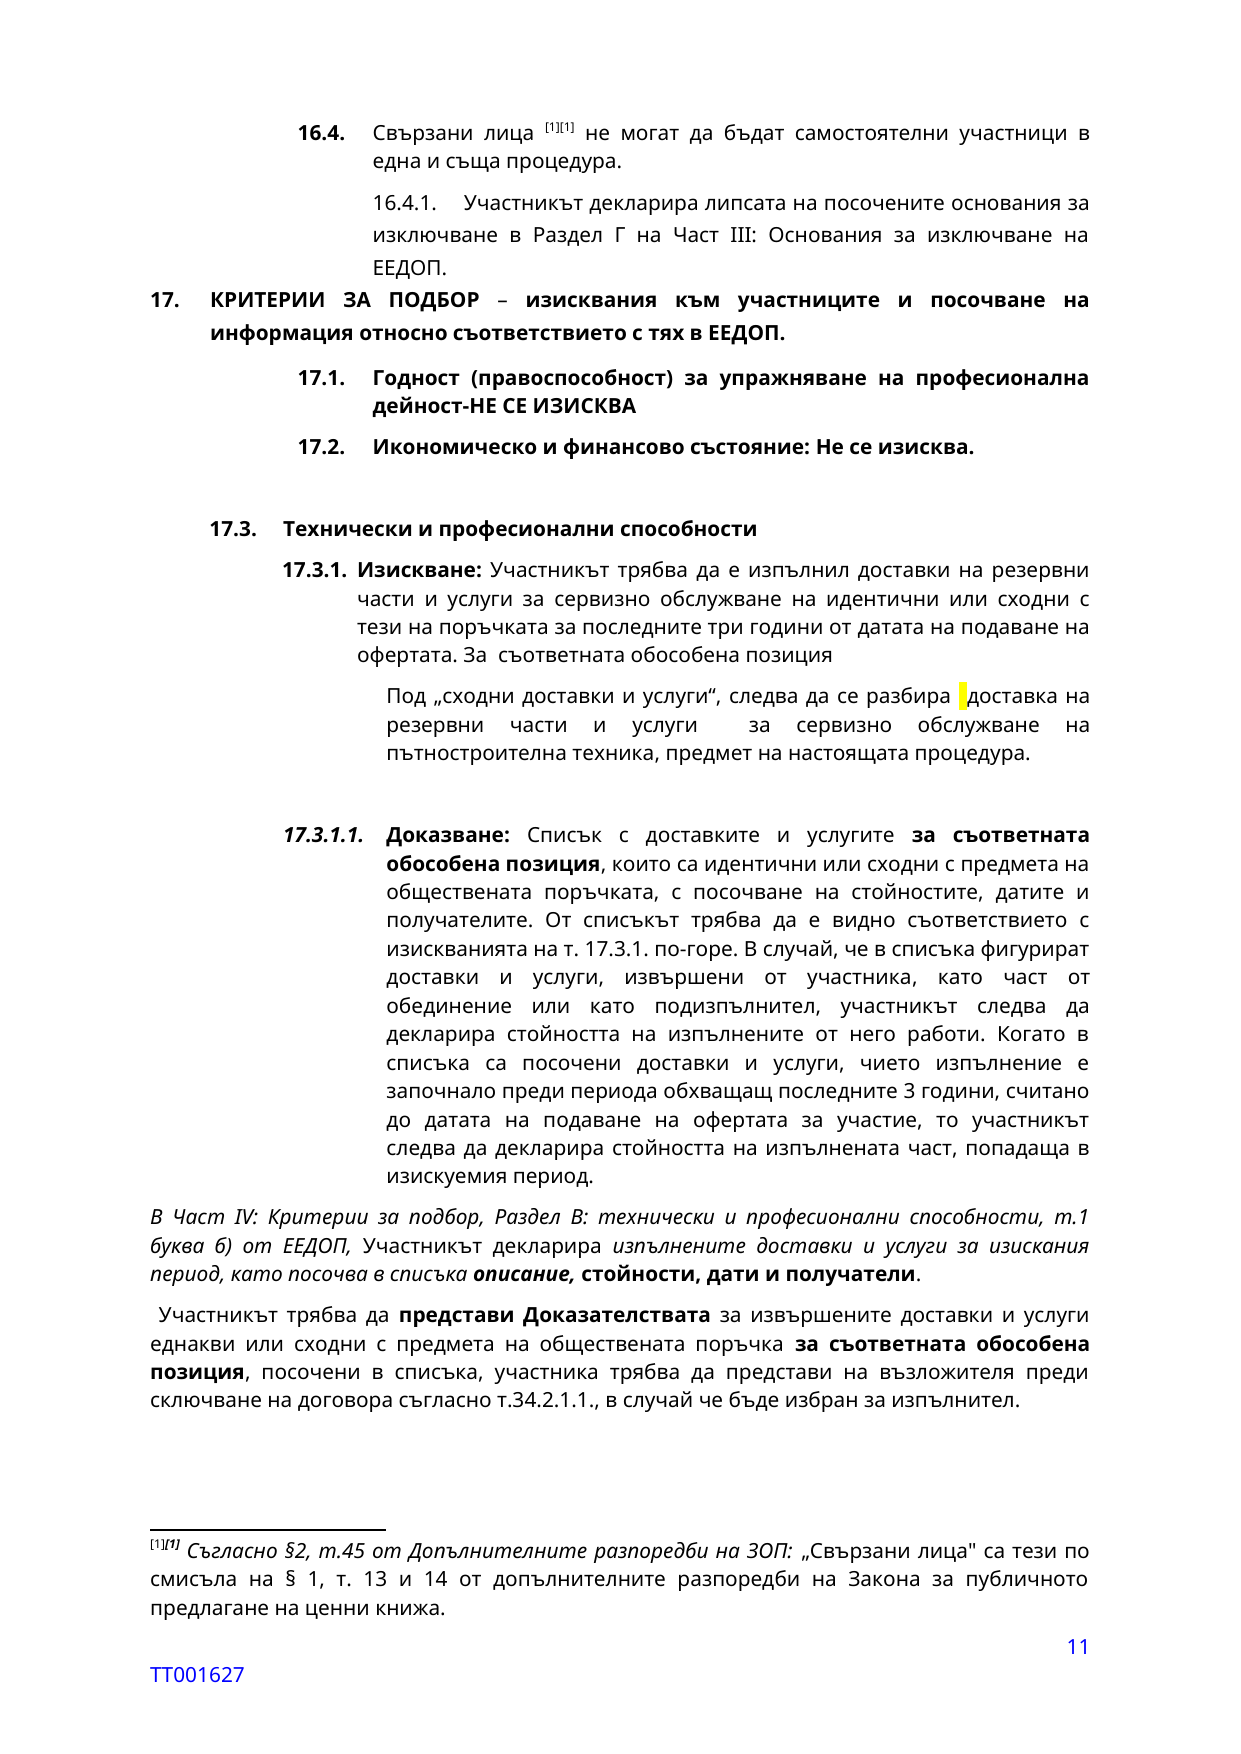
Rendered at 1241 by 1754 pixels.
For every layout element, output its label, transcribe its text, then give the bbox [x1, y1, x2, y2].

list Свързани лица [1] не могат да бъдат самостоятелни участници в една и съща процедура. [297, 118, 1090, 175]
list Технически и професионални способности [209, 514, 1090, 543]
text В Част IV: Критерии за подбор, Раздел В: технически и професионални способности, т.1 буква б) от ЕЕДОП, Участникът декларира изпълнените доставки и услуги за изискания период, като посочва в списъка описание, стойности, дати и получатели. [150, 1202, 1090, 1288]
list 16.4.1. Участникът декларира липсата на посочените основания за изключване в Раздел Г на Част III: Основания за изключване на ЕЕДОП. [372, 188, 1090, 281]
list Изискване: Участникът трябва да е изпълнил доставки на резервни части и услуги за сервизно обслужване на идентични или сходни с тези на поръчката за последните три години от датата на подаване на офертата. За съответната обособена позиция [282, 555, 1090, 669]
list Икономическо и финансово състояние: Не се изисква. [297, 432, 1090, 461]
text Под „сходни доставки и услуги“, следва да се разбира доставка на резервни части и услуги за сервизно обслужване на пътностроителна техника, предмет на настоящата процедура. [386, 682, 1090, 767]
list Годност (правоспособност) за упражняване на професионална дейност-НЕ СЕ ИЗИСКВА [297, 363, 1090, 420]
text Участникът трябва да представи Доказателствата за извършените доставки и услуги еднакви или сходни с предмета на обществената поръчка за съответната обособена позиция, посочени в списъка, участника трябва да представи на възложителя преди сключване на договора съгласно т.34.2.1.1., в случай че бъде избран за изпълнител. [150, 1300, 1090, 1414]
list КРИТЕРИИ ЗА ПОДБОР – изисквания към участниците и посочване на информация относно съответствието с тях в ЕЕДОП. [150, 285, 1090, 346]
list Доказване: Списък с доставките и услугите за съответната обособена позиция, които са идентични или сходни с предмета на обществената поръчката, с посочване на стойностите, датите и получателите. От списъкът трябва да е видно съответствието с изискванията на т. 17.3.1. по-горе. В случай, че в списъка фигурират доставки и услуги, извършени от участника, като част от обединение или като подизпълнител, участникът следва да декларира стойността на изпълнените от него работи. Когато в списъка са посочени доставки и услуги, чието изпълнение е започнало преди периода обхващащ последните 3 години, считано до датата на подаване на офертата за участие, то участникът следва да декларира стойността на изпълнената част, попадаща в изискуемия период. [283, 820, 1090, 1190]
